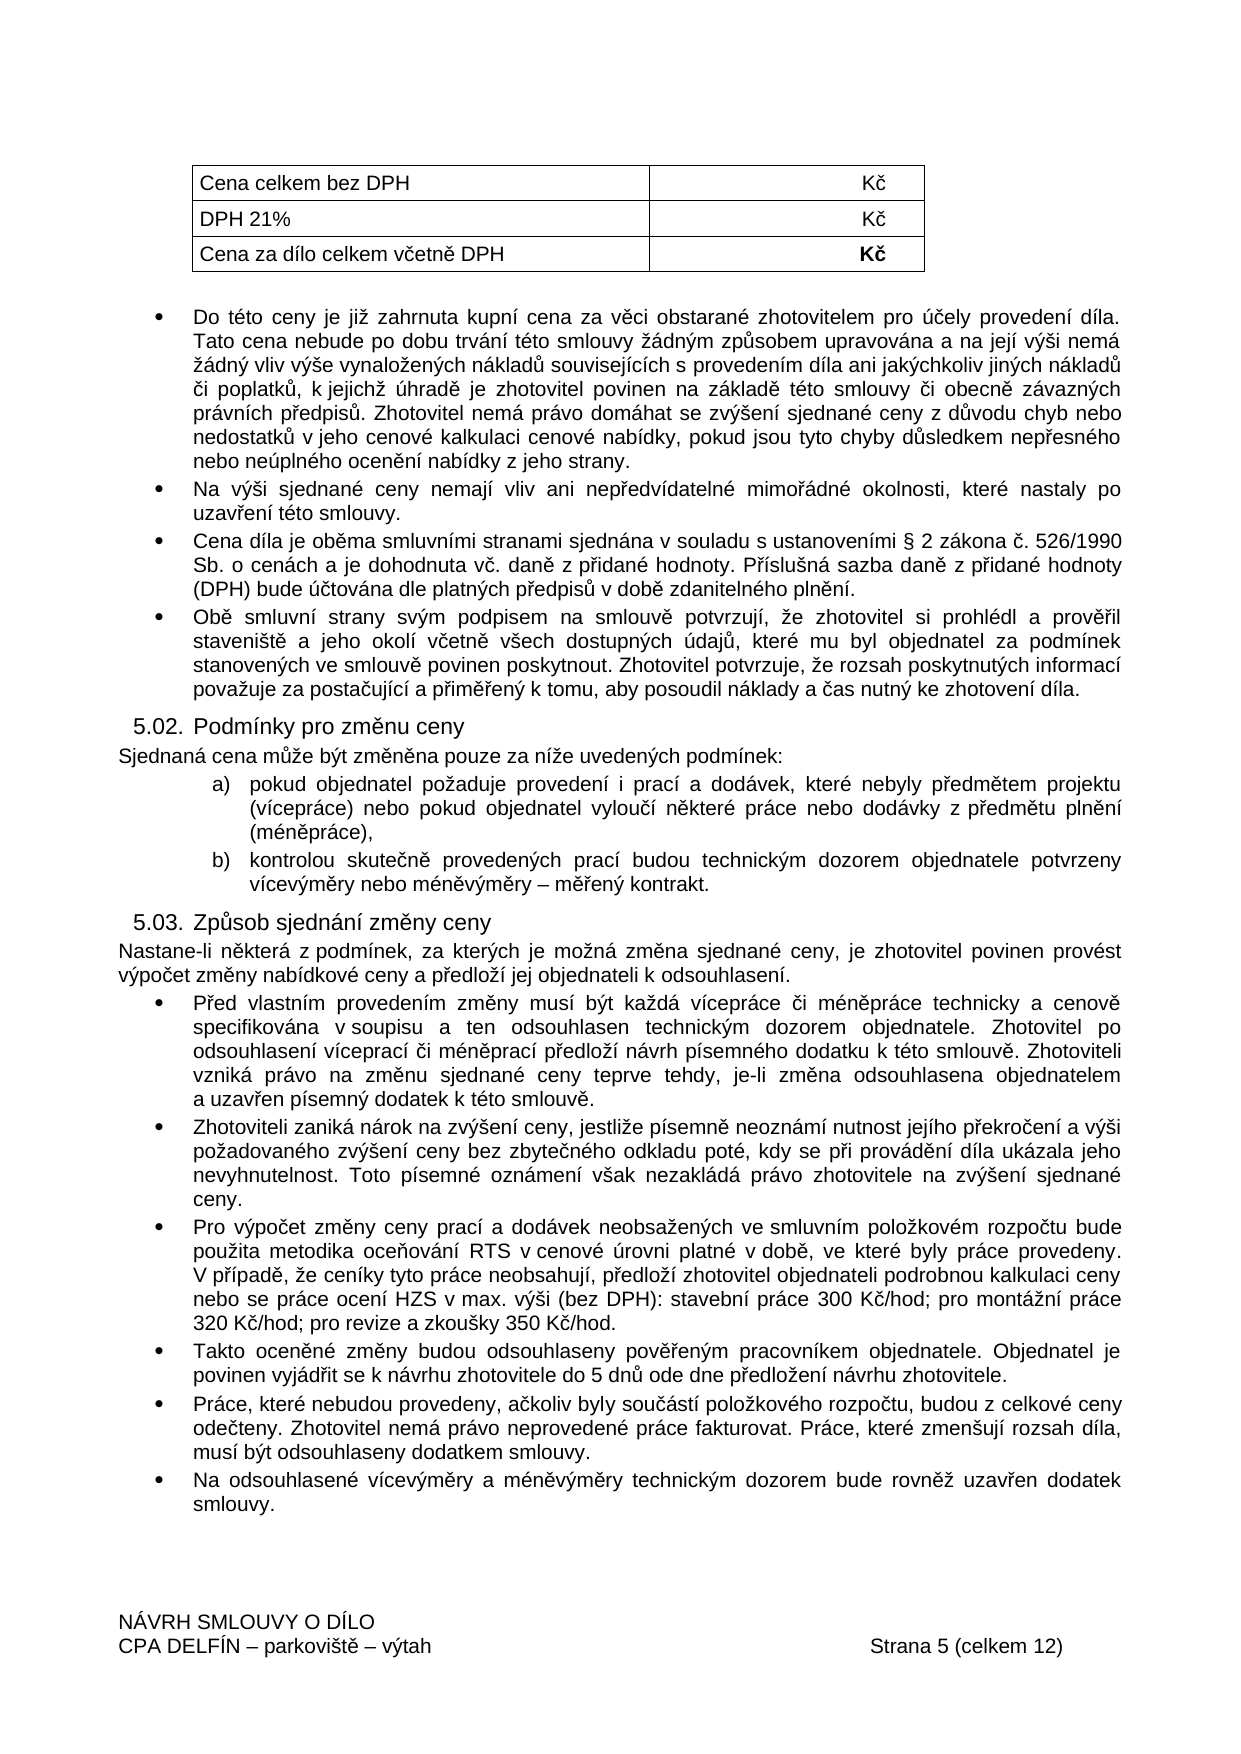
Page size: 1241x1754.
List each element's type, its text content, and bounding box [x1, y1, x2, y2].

text Obě smluvní strany svým podpisem na smlouvě potvrzují, že zhotovitel si prohlédl a prověřil staveniště a jeho okolí včetně všech dostupných údajů, které mu byl objednatel za podmínek stanovených ve smlouvě povinen poskytnout. Zhotovitel potvrzuje, že rozsah poskytnutých informací považuje za postačující a přiměřený k tomu, aby posoudil náklady a čas nutný ke zhotovení díla. [155, 605, 1122, 701]
text Cena díla je oběma smluvními stranami sjednána v souladu s ustanoveními § 2 zákona č. 526/1990 Sb. o cenách a je dohodnuta vč. daně z přidané hodnoty. Příslušná sazba daně z přidané hodnoty (DPH) bude účtována dle platných předpisů v době zdanitelného plnění. [155, 529, 1122, 601]
table_cell Kč [650, 237, 924, 271]
text kontrolou skutečně provedených prací budou technickým dozorem objednatele potvrzeny vícevýměry nebo méněvýměry – měřený kontrakt. [212, 848, 1122, 896]
text Takto oceněné změny budou odsouhlaseny pověřeným pracovníkem objednatele. Objednatel je povinen vyjádřit se k návrhu zhotovitele do 5 dnů ode dne předložení návrhu zhotovitele. [155, 1339, 1122, 1387]
table_cell Kč [650, 201, 924, 236]
text Do této ceny je již zahrnuta kupní cena za věci obstarané zhotovitelem pro účely provedení díla. Tato cena nebude po dobu trvání této smlouvy žádným způsobem upravována a na její výši nemá žádný vliv výše vynaložených nákladů souvisejících s provedením díla ani jakýchkoliv jiných nákladů či poplatků, k jejichž úhradě je zhotovitel povinen na základě této smlouvy či obecně závazných právních předpisů. Zhotovitel nemá právo domáhat se zvýšení sjednané ceny z důvodu chyb nebo nedostatků v jeho cenové kalkulaci cenové nabídky, pokud jsou tyto chyby důsledkem nepřesného nebo neúplného ocenění nabídky z jeho strany. [155, 304, 1122, 472]
table_header Cena celkem bez DPH [193, 166, 649, 200]
text Pro výpočet změny ceny prací a dodávek neobsažených ve smluvním položkovém rozpočtu bude použita metodika oceňování RTS v cenové úrovni platné v době, ve které byly práce provedeny. V případě, že ceníky tyto práce neobsahují, předloží zhotovitel objednateli podrobnou kalkulaci ceny nebo se práce ocení HZS v max. výši (bez DPH): stavební práce 300 Kč/hod; pro montážní práce 320 Kč/hod; pro revize a zkoušky 350 Kč/hod. [155, 1215, 1122, 1335]
text pokud objednatel požaduje provedení i prací a dodávek, které nebyly předmětem projektu (vícepráce) nebo pokud objednatel vyloučí některé práce nebo dodávky z předmětu plnění (méněpráce), [212, 772, 1122, 844]
text Práce, které nebudou provedeny, ačkoliv byly součástí položkového rozpočtu, budou z celkové ceny odečteny. Zhotovitel nemá právo neprovedené práce fakturovat. Práce, které zmenšují rozsah díla, musí být odsouhlaseny dodatkem smlouvy. [155, 1391, 1122, 1463]
table_cell DPH 21% [193, 201, 649, 236]
text Sjednaná cena může být změněna pouze za níže uvedených podmínek: [118, 744, 1122, 768]
text Zhotoviteli zaniká nárok na zvýšení ceny, jestliže písemně neoznámí nutnost jejího překročení a výši požadovaného zvýšení ceny bez zbytečného odkladu poté, kdy se při provádění díla ukázala jeho nevyhnutelnost. Toto písemné oznámení však nezakládá právo zhotovitele na zvýšení sjednané ceny. [155, 1115, 1122, 1211]
table_header Kč [650, 166, 924, 200]
text Nastane-li některá z podmínek, za kterých je možná změna sjednané ceny, je zhotovitel povinen provést výpočet změny nabídkové ceny a předloží jej objednateli k odsouhlasení. [118, 939, 1122, 987]
subtitle Způsob sjednání změny ceny [133, 908, 1122, 935]
text Před vlastním provedením změny musí být každá vícepráce či méněpráce technicky a cenově specifikována v soupisu a ten odsouhlasen technickým dozorem objednatele. Zhotovitel po odsouhlasení víceprací či méněprací předloží návrh písemného dodatku k této smlouvě. Zhotoviteli vzniká právo na změnu sjednané ceny teprve tehdy, je-li změna odsouhlasena objednatelem a uzavřen písemný dodatek k této smlouvě. [155, 991, 1122, 1111]
text Na odsouhlasené vícevýměry a méněvýměry technickým dozorem bude rovněž uzavřen dodatek smlouvy. [155, 1468, 1122, 1516]
table_cell Cena za dílo celkem včetně DPH [193, 237, 649, 271]
text Na výši sjednané ceny nemají vliv ani nepředvídatelné mimořádné okolnosti, které nastaly po uzavření této smlouvy. [155, 477, 1122, 524]
subtitle Podmínky pro změnu ceny [133, 713, 1122, 740]
